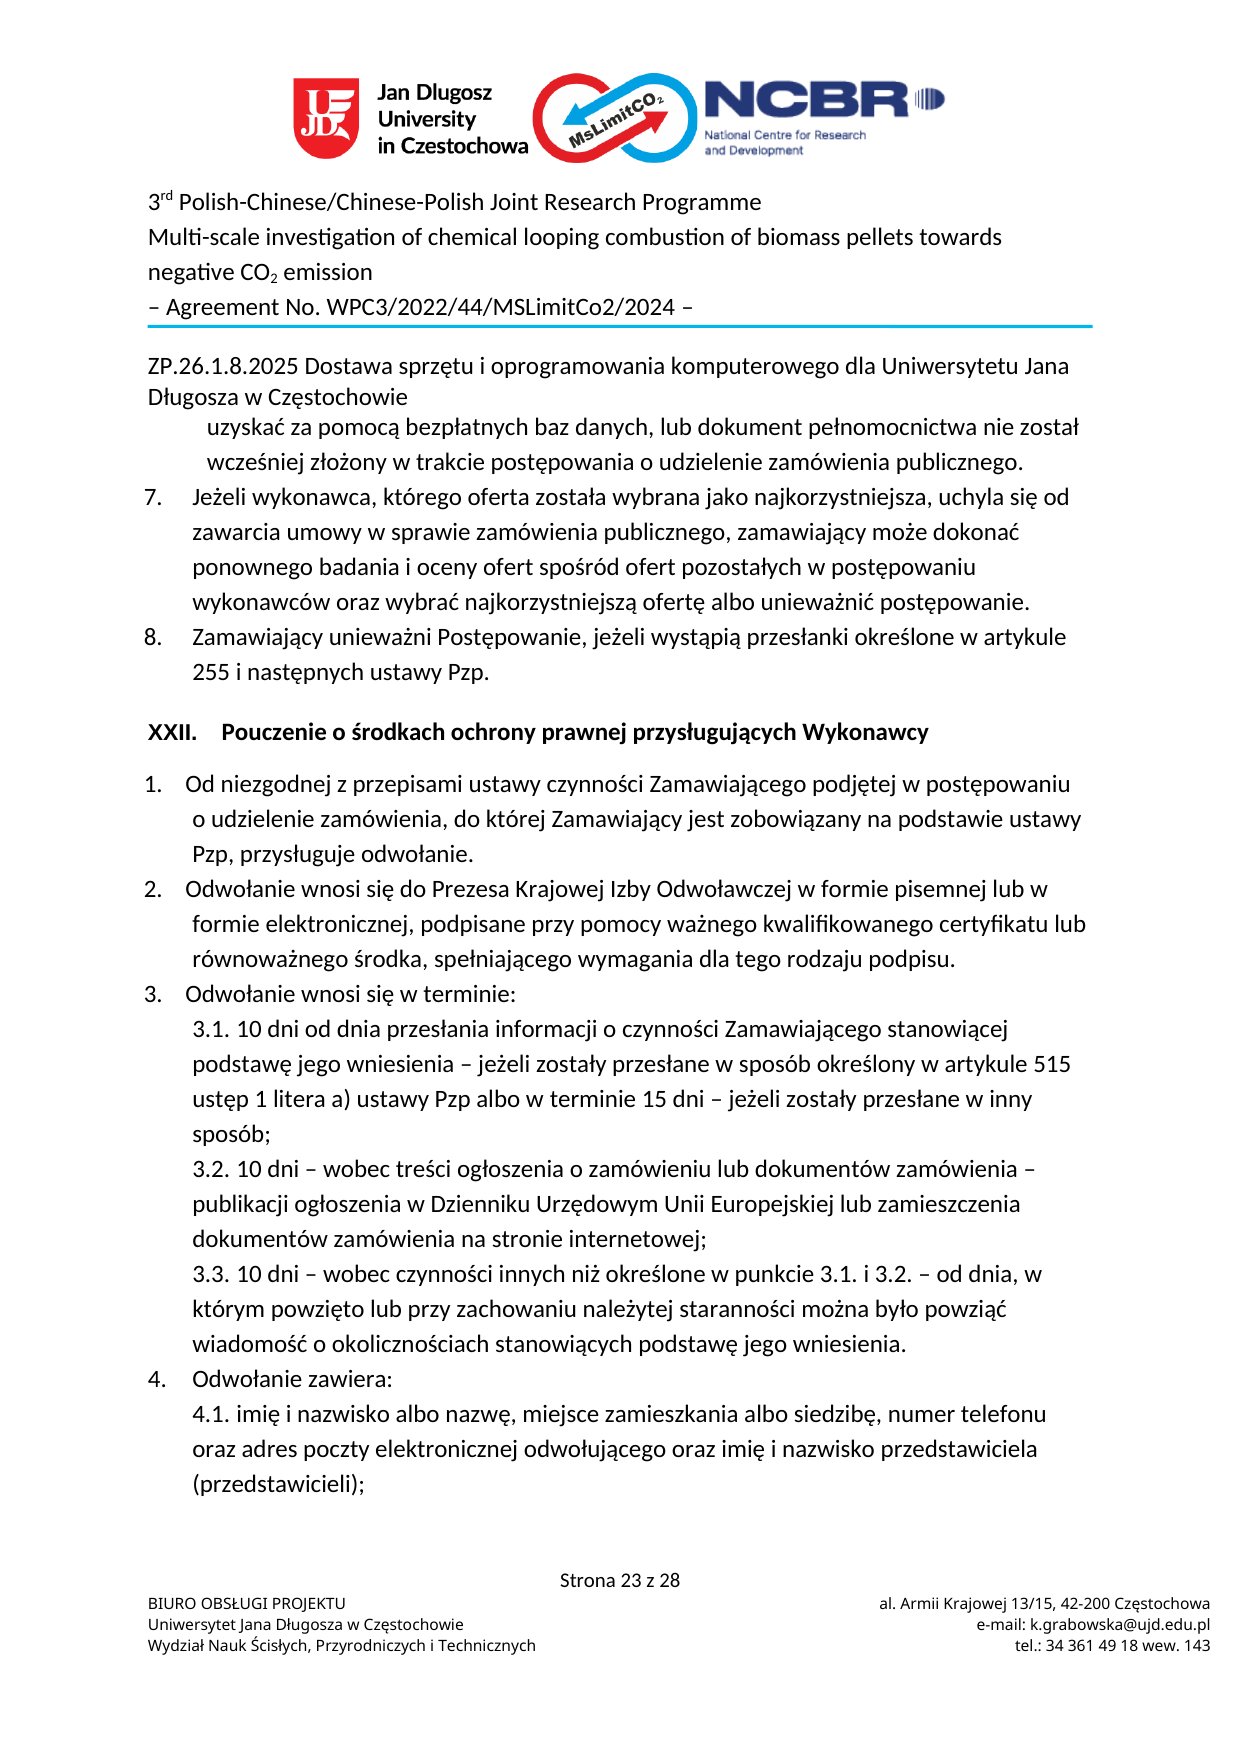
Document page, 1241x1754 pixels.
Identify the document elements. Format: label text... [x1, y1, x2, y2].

list Zamawiający unieważni Postępowanie, jeżeli wystąpią przesłanki określone w artykule 255 i następnych ustawy Pzp. [162, 621, 1093, 687]
list Jeżeli wykonawca, którego oferta została wybrana jako najkorzystniejsza, uchyla się od zawarcia umowy w sprawie zamówienia publicznego, zamawiający może dokonać ponownego badania i oceny ofert spośród ofert pozostałych w postępowaniu wykonawców oraz wybrać najkorzystniejszą ofertę albo unieważnić postępowanie. [162, 481, 1093, 617]
list Od niezgodnej z przepisami ustawy czynności Zamawiającego podjętej w postępowaniu o udzielenie zamówienia, do której Zamawiający jest zobowiązany na podstawie ustawy Pzp, przysługuje odwołanie. [162, 768, 1093, 869]
list Odwołanie zawiera: [148, 1363, 1093, 1394]
list 10 dni – wobec czynności innych niż określone w punkcie 3.1. i 3.2. – od dnia, w którym powzięto lub przy zachowaniu należytej staranności można było powziąć wiadomość o okolicznościach stanowiących podstawę jego wniesienia. [192, 1258, 1093, 1359]
list Odwołanie wnosi się w terminie: [162, 978, 1093, 1009]
list Odwołanie wnosi się do Prezesa Krajowej Izby Odwoławczej w formie pisemnej lub w formie elektronicznej, podpisane przy pomocy ważnego kwalifikowanego certyfikatu lub równoważnego środka, spełniającego wymagania dla tego rodzaju podpisu. [162, 873, 1093, 974]
list 10 dni od dnia przesłania informacji o czynności Zamawiającego stanowiącej podstawę jego wniesienia – jeżeli zostały przesłane w sposób określony w artykule 515 ustęp 1 litera a) ustawy Pzp albo w terminie 15 dni – jeżeli zostały przesłane w inny sposób; [192, 1013, 1093, 1149]
picture [663, 73, 952, 163]
subtitle Pouczenie o środkach ochrony prawnej przysługujących Wykonawcy [148, 716, 1093, 747]
list imię i nazwisko albo nazwę, miejsce zamieszkania albo siedzibę, numer telefonu oraz adres poczty elektronicznej odwołującego oraz imię i nazwisko przedstawiciela (przedstawicieli); [192, 1398, 1093, 1499]
picture [288, 73, 688, 163]
list 10 dni – wobec treści ogłoszenia o zamówieniu lub dokumentów zamówienia – publikacji ogłoszenia w Dzienniku Urzędowym Unii Europejskiej lub zamieszczenia dokumentów zamówienia na stronie internetowej; [192, 1153, 1093, 1254]
